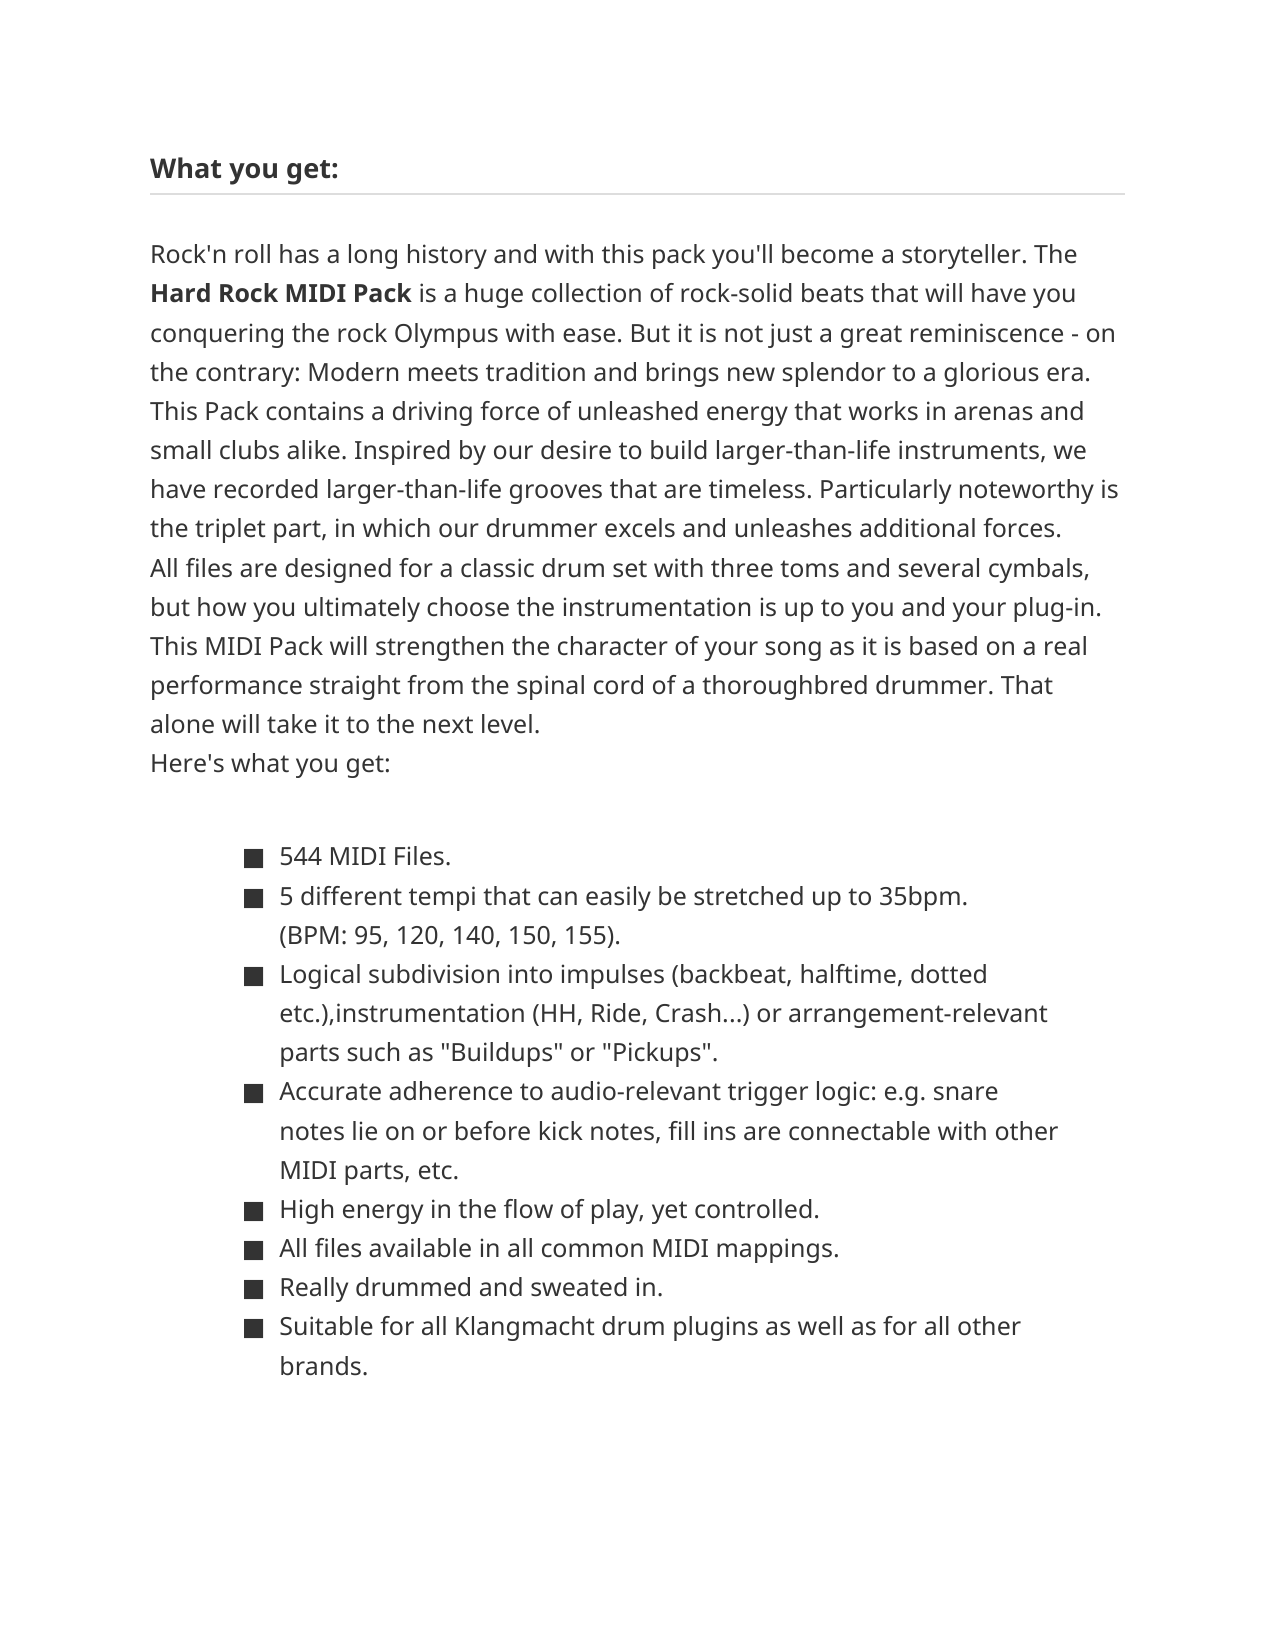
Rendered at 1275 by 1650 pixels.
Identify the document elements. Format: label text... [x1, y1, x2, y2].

list Really drummed and sweated in. [242, 1270, 1071, 1304]
text Rock'n roll has a long history and with this pack you'll become a storyteller. The Hard Rock MIDI Pack is a huge collection of rock-solid beats that will have you conquering the rock Olympus with ease. But it is not just a great reminiscence - on the contrary: Modern meets tradition and brings new splendor to a glorious era. [150, 237, 1125, 388]
list Accurate adherence to audio-relevant trigger logic: e.g. snare notes lie on or before kick notes, fill ins are connectable with other MIDI parts, etc. [242, 1074, 1071, 1186]
text This Pack contains a driving force of unleashed energy that works in arenas and small clubs alike. Inspired by our desire to build larger-than-life instruments, we have recorded larger-than-life grooves that are timeless. Particularly noteworthy is the triplet part, in which our drummer excels and unleashes additional forces. [150, 394, 1125, 545]
list High energy in the flow of play, yet controlled. [242, 1192, 1071, 1226]
list 544 MIDI Files. [242, 839, 1071, 873]
subtitle What you get: [150, 150, 1125, 193]
list All files available in all common MIDI mappings. [242, 1231, 1071, 1265]
text All files are designed for a classic drum set with three toms and several cymbals, but how you ultimately choose the instrumentation is up to you and your plug-in. [150, 550, 1125, 623]
list Suitable for all Klangmacht drum plugins as well as for all other brands. [242, 1309, 1071, 1382]
text Here's what you get: [150, 746, 1125, 780]
text This MIDI Pack will strengthen the character of your song as it is based on a real performance straight from the spinal cord of a thoroughbred drummer. That alone will take it to the next level. [150, 629, 1125, 741]
list Logical subdivision into impulses (backbeat, halftime, dotted etc.),instrumentation (HH, Ride, Crash...) or arrangement-relevant parts such as "Buildups" or "Pickups". [242, 957, 1071, 1069]
list 5 different tempi that can easily be stretched up to 35bpm. (BPM: 95, 120, 140, 150, 155). [242, 878, 1071, 951]
